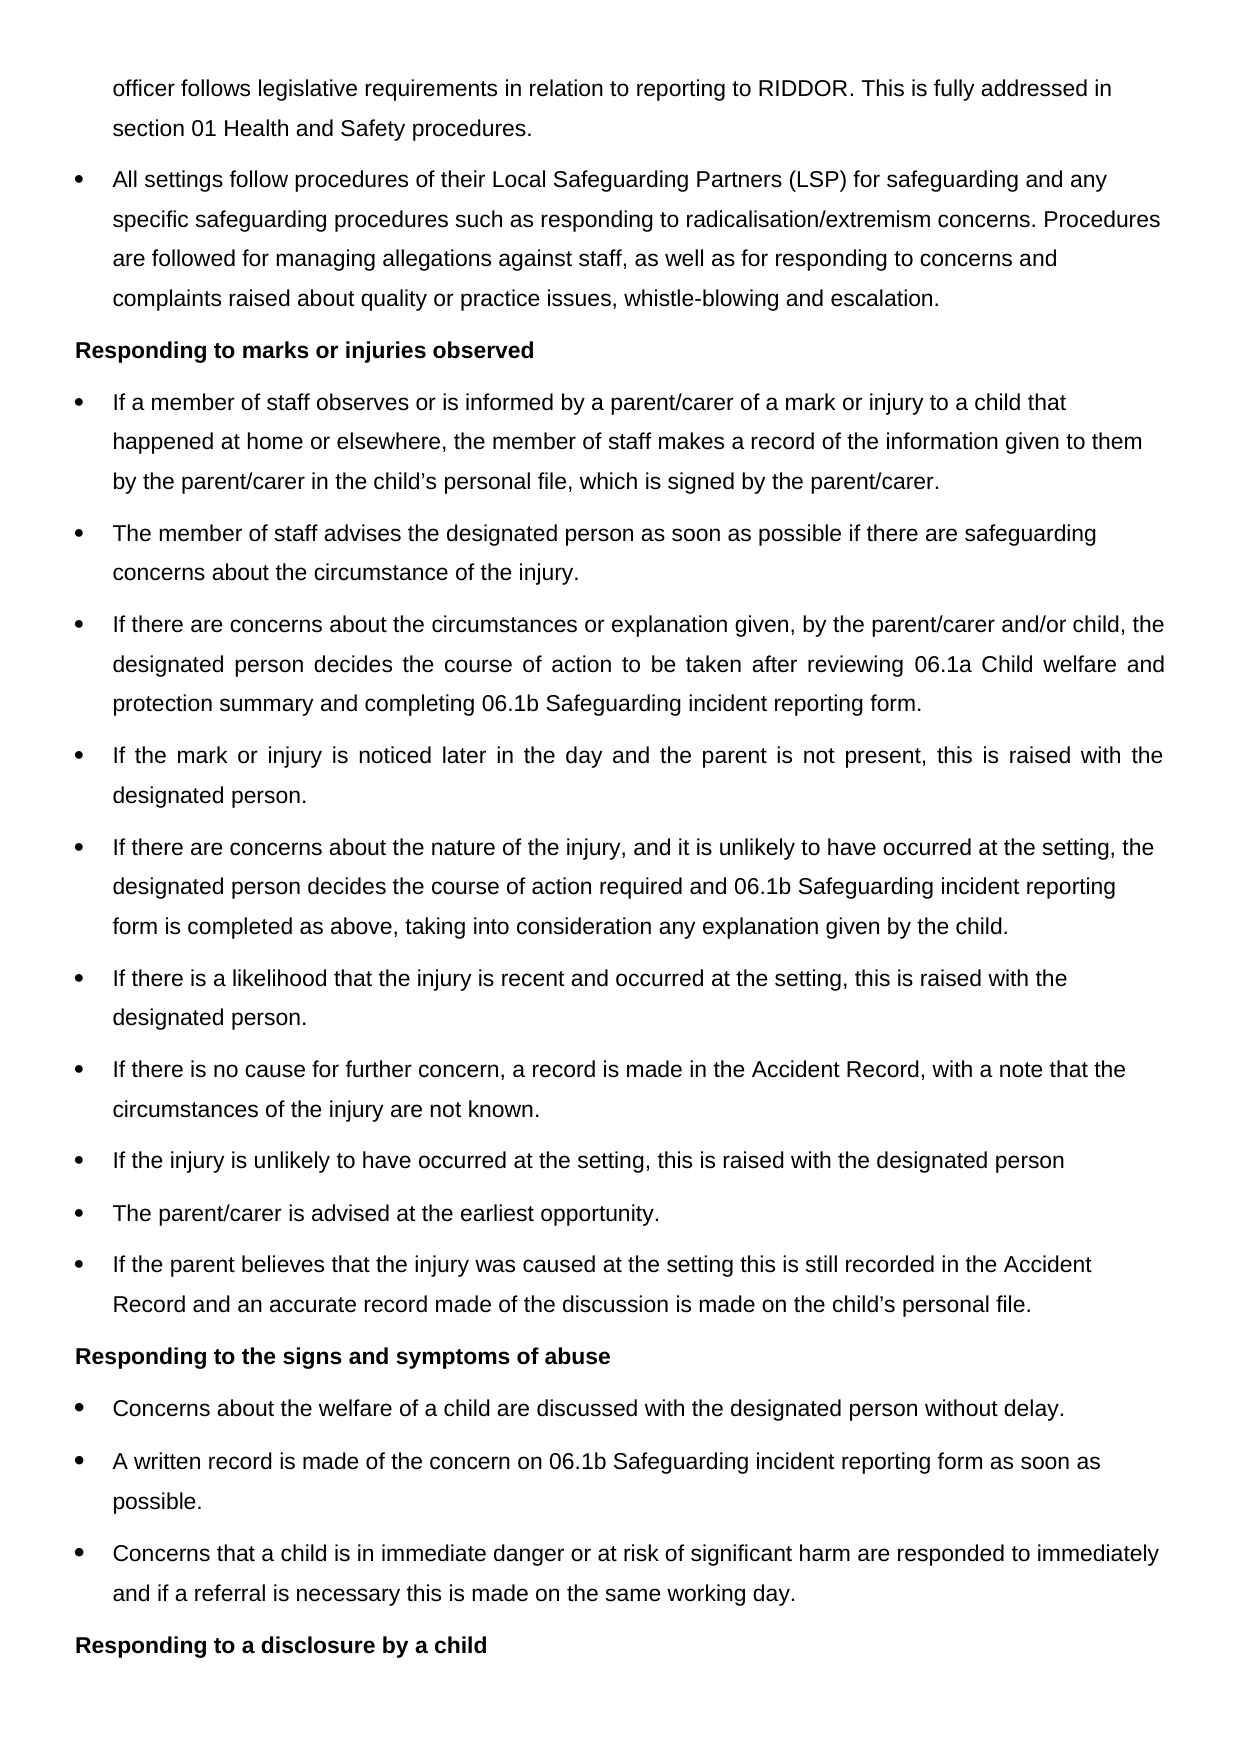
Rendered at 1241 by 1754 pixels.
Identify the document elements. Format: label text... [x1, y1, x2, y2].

list If there is no cause for further concern, a record is made in the Accident Record, with a note that the circumstances of the injury are not known. [75, 1056, 1165, 1122]
text Responding to a disclosure by a child [75, 1632, 1165, 1658]
list A written record is made of the concern on 06.1b Safeguarding incident reporting form as soon as possible. [75, 1448, 1165, 1514]
list The member of staff advises the designated person as soon as possible if there are safeguarding concerns about the circumstance of the injury. [75, 520, 1165, 586]
text Responding to the signs and symptoms of abuse [75, 1343, 1165, 1369]
list If there are concerns about the circumstances or explanation given, by the parent/carer and/or child, the designated person decides the course of action to be taken after reviewing 06.1a Child welfare and protection summary and completing 06.1b Safeguarding incident reporting form. [75, 611, 1165, 717]
list If a member of staff observes or is informed by a parent/carer of a mark or injury to a child that happened at home or elsewhere, the member of staff makes a record of the information given to them by the parent/carer in the child’s personal file, which is signed by the parent/carer. [75, 389, 1165, 494]
text Responding to marks or injuries observed [75, 337, 1151, 363]
list Concerns about the welfare of a child are discussed with the designated person without delay. [75, 1395, 1165, 1422]
list Concerns that a child is in immediate danger or at risk of significant harm are responded to immediately and if a referral is necessary this is made on the same working day. [75, 1540, 1165, 1606]
list If there is a likelihood that the injury is recent and occurred at the setting, this is raised with the designated person. [75, 964, 1165, 1030]
list If the injury is unlikely to have occurred at the setting, this is raised with the designated person [75, 1147, 1165, 1174]
list If the parent believes that the injury was caused at the setting this is still recorded in the Accident Record and an accurate record made of the discussion is made on the child’s personal file. [75, 1251, 1165, 1317]
list All settings follow procedures of their Local Safeguarding Partners (LSP) for safeguarding and any specific safeguarding procedures such as responding to radicalisation/extremism concerns. Procedures are followed for managing allegations against staff, as well as for responding to concerns and complaints raised about quality or practice issues, whistle-blowing and escalation. [75, 166, 1165, 311]
list The parent/carer is advised at the earliest opportunity. [75, 1199, 1165, 1226]
list If the mark or injury is noticed later in the day and the parent is not present, this is raised with the designated person. [75, 742, 1165, 808]
list If there are concerns about the nature of the injury, and it is unlikely to have occurred at the setting, the designated person decides the course of action required and 06.1b Safeguarding incident reporting form is completed as above, taking into consideration any explanation given by the child. [75, 834, 1165, 939]
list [75, 75, 1165, 141]
